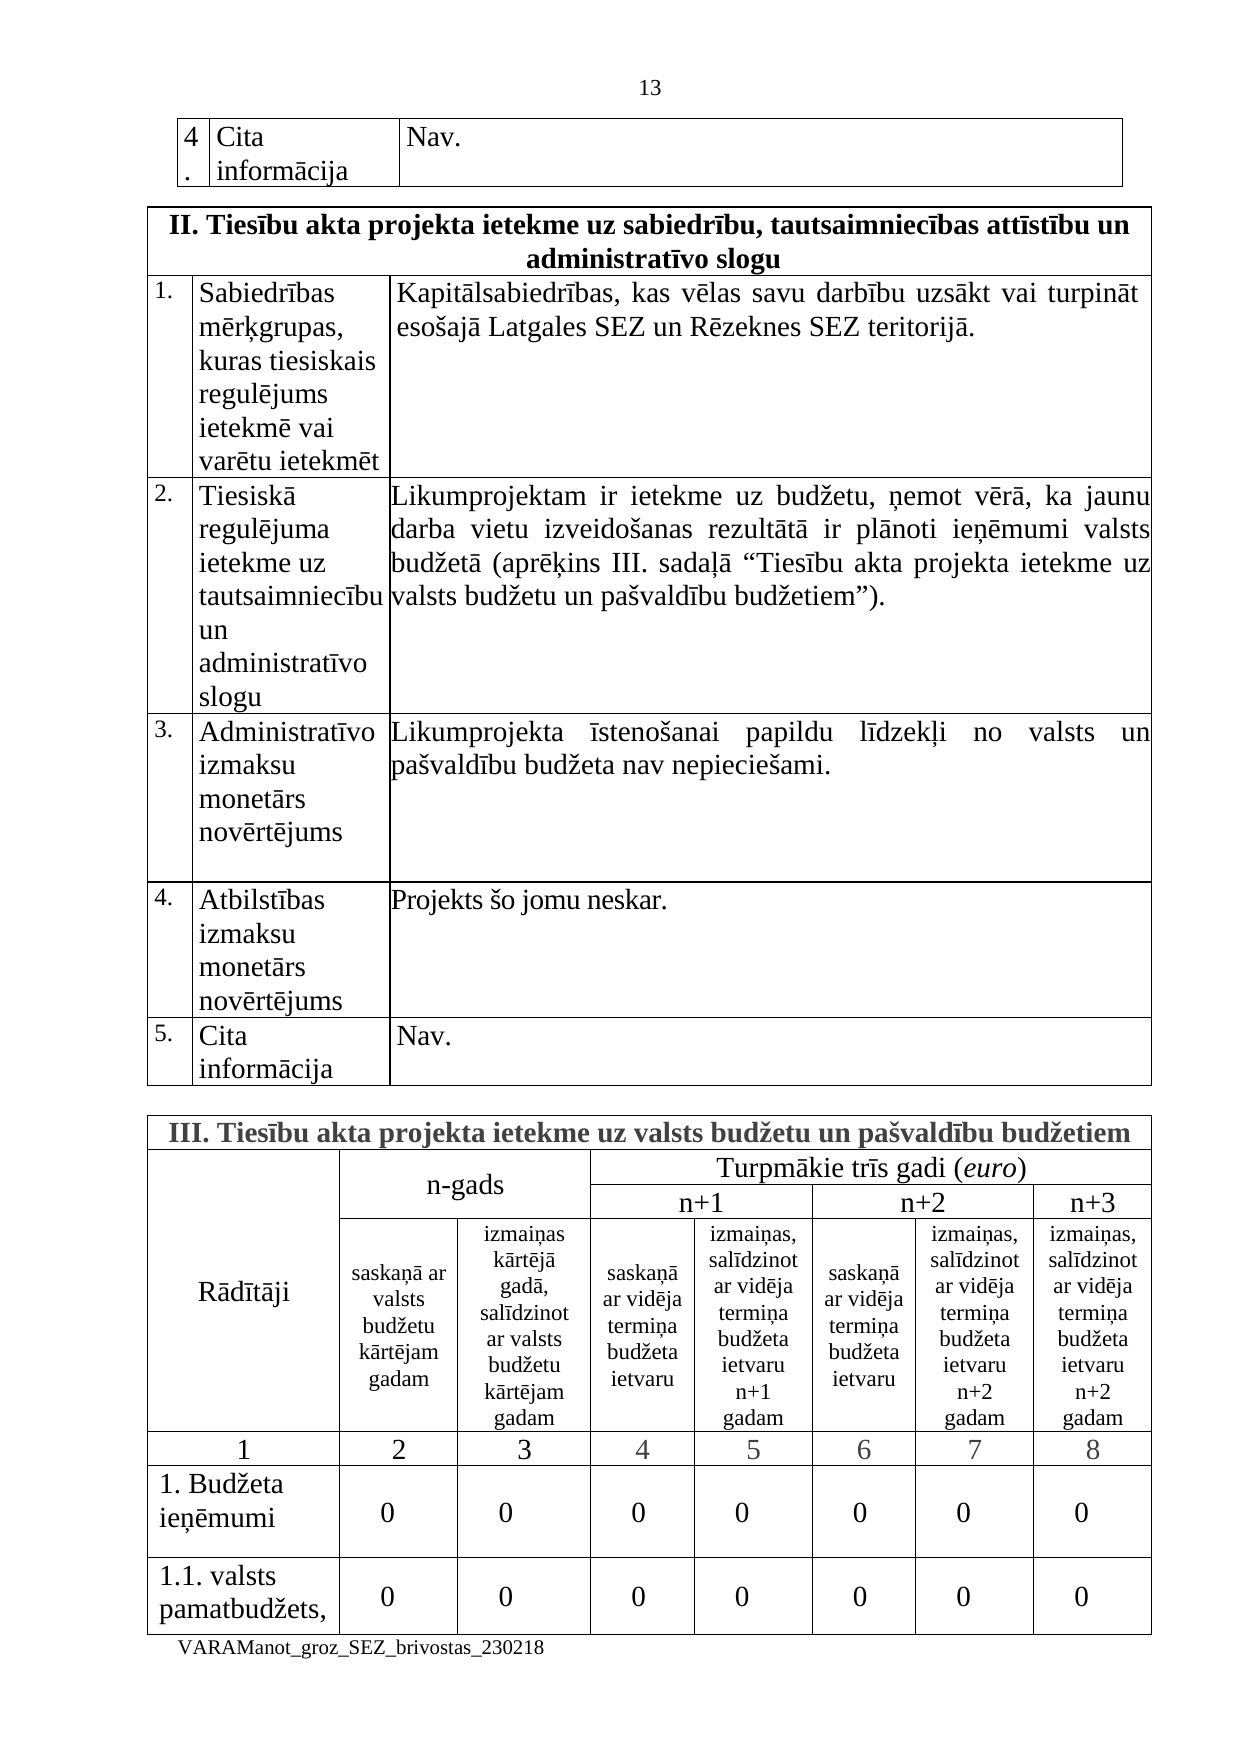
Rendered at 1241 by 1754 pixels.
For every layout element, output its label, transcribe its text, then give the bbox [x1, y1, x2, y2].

table_cell Turpmākie trīs gadi (euro) [591, 1150, 1151, 1184]
table_cell saskaņā ar valsts budžetu kārtējam gadam [340, 1219, 457, 1431]
table_cell 1. [148, 276, 192, 477]
table_cell 0 [591, 1558, 694, 1634]
table_cell Tiesiskā regulējuma ietekme uz tautsaimniecību un administratīvo slogu [193, 478, 389, 713]
table_cell 4 [591, 1432, 694, 1465]
table_cell n+2 [813, 1185, 1033, 1218]
table_header III. Tiesību akta projekta ietekme uz valsts budžetu un pašvaldību budžetiem [148, 1116, 1151, 1149]
table_cell izmaiņas, salīdzinot ar vidēja termiņa budžeta ietvaru n+1 gadam [695, 1219, 812, 1431]
table_cell saskaņā ar vidēja termiņa budžeta ietvaru [591, 1219, 694, 1431]
table_cell 0 [813, 1558, 915, 1634]
table_cell 4. [178, 119, 209, 186]
table_cell Likumprojekta īstenošanai papildu līdzekļi no valsts un pašvaldību budžeta nav nepieciešami. [391, 714, 1151, 881]
table_cell Kapitālsabiedrības, kas vēlas savu darbību uzsākt vai turpināt esošajā Latgales SEZ un Rēzeknes SEZ teritorijā. [391, 276, 1151, 477]
table_cell Administratīvo izmaksu monetārs novērtējums [193, 714, 389, 881]
table_cell 0 [695, 1466, 812, 1557]
table_cell izmaiņas, salīdzinot ar vidēja termiņa budžeta ietvaru n+2 gadam [916, 1219, 1033, 1431]
table_cell 0 [458, 1466, 590, 1557]
table_cell Likumprojektam ir ietekme uz budžetu, ņemot vērā, ka jaunu darba vietu izveidošanas rezultātā ir plānoti ieņēmumi valsts budžetā (aprēķins III. sadaļā “Tiesību akta projekta ietekme uz valsts budžetu un pašvaldību budžetiem”). [391, 478, 1151, 713]
table_cell 7 [916, 1432, 1033, 1465]
table_header II. Tiesību akta projekta ietekme uz sabiedrību, tautsaimniecības attīstību un administratīvo slogu [148, 208, 1151, 274]
table_cell 6 [813, 1432, 915, 1465]
table_cell 0 [695, 1558, 812, 1634]
table_cell 5. [148, 1018, 192, 1085]
table_cell 1 [148, 1432, 339, 1465]
table_cell 0 [916, 1558, 1033, 1634]
table_cell 0 [916, 1466, 1033, 1557]
table_cell Nav. [391, 1018, 1151, 1085]
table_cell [148, 1558, 339, 1634]
table_cell Atbilstības izmaksu monetārs novērtējums [193, 883, 389, 1017]
table_cell 0 [591, 1466, 694, 1557]
table_cell Nav. [400, 119, 1122, 186]
table_cell 3 [458, 1432, 590, 1465]
table_cell izmaiņas kārtējā gadā, salīdzinot ar valsts budžetu kārtējam gadam [458, 1219, 590, 1431]
table_cell 5 [695, 1432, 812, 1465]
table_cell 2 [340, 1432, 457, 1465]
table_cell 0 [340, 1466, 457, 1557]
table_cell Sabiedrības mērķgrupas, kuras tiesiskais regulējums ietekmē vai varētu ietekmēt [193, 276, 389, 477]
table_cell 0 [1034, 1558, 1151, 1634]
table_cell 0 [1034, 1466, 1151, 1557]
table_cell Rādītāji [148, 1150, 339, 1431]
table_cell saskaņā ar vidēja termiņa budžeta ietvaru [813, 1219, 915, 1431]
table_cell 0 [340, 1558, 457, 1634]
table_cell 8 [1034, 1432, 1151, 1465]
table_cell 0 [458, 1558, 590, 1634]
table_cell izmaiņas, salīdzinot ar vidēja termiņa budžeta ietvaru n+2 gadam [1034, 1219, 1151, 1431]
table_cell 2. [148, 478, 192, 713]
table_cell n+1 [591, 1185, 812, 1218]
table_cell 4. [148, 883, 192, 1017]
table_cell Projekts šo jomu neskar. [391, 883, 1151, 1017]
table_cell 0 [813, 1466, 915, 1557]
table_cell 1. Budžeta ieņēmumi [148, 1466, 339, 1557]
table_cell 3. [148, 714, 192, 881]
table_cell n-gads [340, 1150, 590, 1218]
table_cell n+3 [1034, 1185, 1151, 1218]
table_cell Cita informācija [193, 1018, 389, 1085]
table_cell Cita informācija [210, 119, 399, 186]
